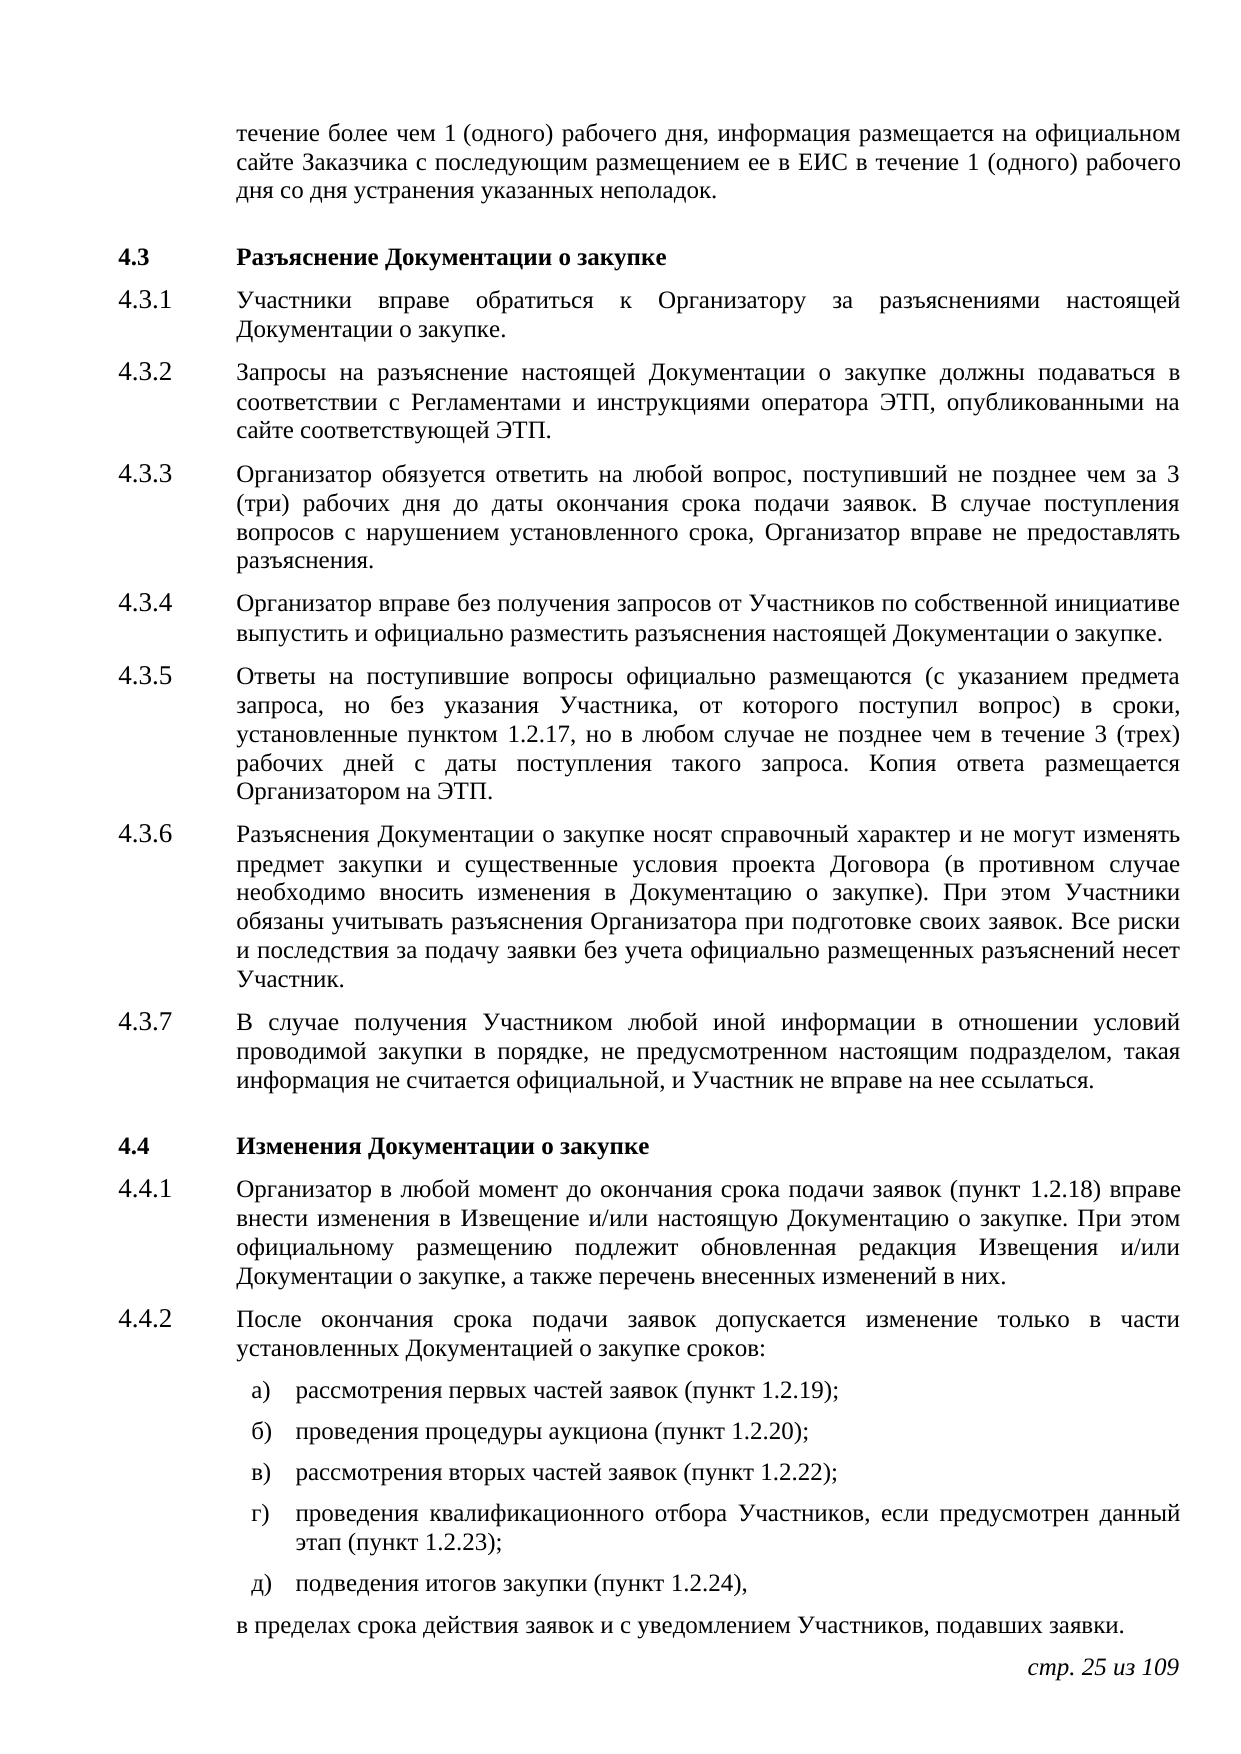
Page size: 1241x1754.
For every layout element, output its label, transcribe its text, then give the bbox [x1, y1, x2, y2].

list в пределах срока действия заявок и с уведомлением Участников, подавших заявки. [236, 1610, 1181, 1638]
text Разъяснения Документации о закупке носят справочный характер и не могут изменять предмет закупки и существенные условия проекта Договора (в противном случае необходимо вносить изменения в Документацию о закупке). При этом Участники обязаны учитывать разъяснения Организатора при подготовке своих заявок. Все риски и последствия за подачу заявки без учета официально размещенных разъяснений несет Участник. [118, 818, 1181, 992]
text Организатор вправе без получения запросов от Участников по собственной инициативе выпустить и официально разместить разъяснения настоящей Документации о закупке. [118, 587, 1181, 646]
subtitle Изменения Документации о закупке [118, 1131, 1181, 1160]
list рассмотрения первых частей заявок (пункт 1.2.19); [251, 1375, 1181, 1403]
text Ответы на поступившие вопросы официально размещаются (с указанием предмета запроса, но без указания Участника, от которого поступил вопрос) в сроки, установленные пунктом 1.2.17, но в любом случае не позднее чем в течение 3 (трех) рабочих дней с даты поступления такого запроса. Копия ответа размещается Организатором на ЭТП. [118, 659, 1181, 805]
list подведения итогов закупки (пункт 1.2.24), [251, 1568, 1181, 1597]
text В случае получения Участником любой иной информации в отношении условий проводимой закупки в порядке, не предусмотренном настоящим подразделом, такая информация не считается официальной, и Участник не вправе на нее ссылаться. [118, 1005, 1181, 1094]
text Организатор в любой момент до окончания срока подачи заявок (пункт 1.2.18) вправе внести изменения в Извещение и/или настоящую Документацию о закупке. При этом официальному размещению подлежит обновленная редакция Извещения и/или Документации о закупке, а также перечень внесенных изменений в них. [118, 1172, 1181, 1290]
text Организатор обязуется ответить на любой вопрос, поступивший не позднее чем за 3 (три) рабочих дня до даты окончания срока подачи заявок. В случае поступления вопросов с нарушением установленного срока, Организатор вправе не предоставлять разъяснения. [118, 457, 1181, 574]
list проведения квалификационного отбора Участников, если предусмотрен данный этап (пункт 1.2.23); [251, 1498, 1181, 1556]
text После окончания срока подачи заявок допускается изменение только в части установленных Документацией о закупке сроков: [118, 1302, 1181, 1362]
text Участники вправе обратиться к Организатору за разъяснениями настоящей Документации о закупке. [118, 283, 1181, 343]
text Запросы на разъяснение настоящей Документации о закупке должны подаваться в соответствии с Регламентами и инструкциями оператора ЭТП, опубликованными на сайте соответствующей ЭТП. [118, 356, 1181, 444]
list рассмотрения вторых частей заявок (пункт 1.2.22); [251, 1457, 1181, 1486]
list проведения процедуры аукциона (пункт 1.2.20); [251, 1416, 1181, 1445]
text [118, 118, 1181, 204]
subtitle Разъяснение Документации о закупке [118, 242, 1181, 271]
